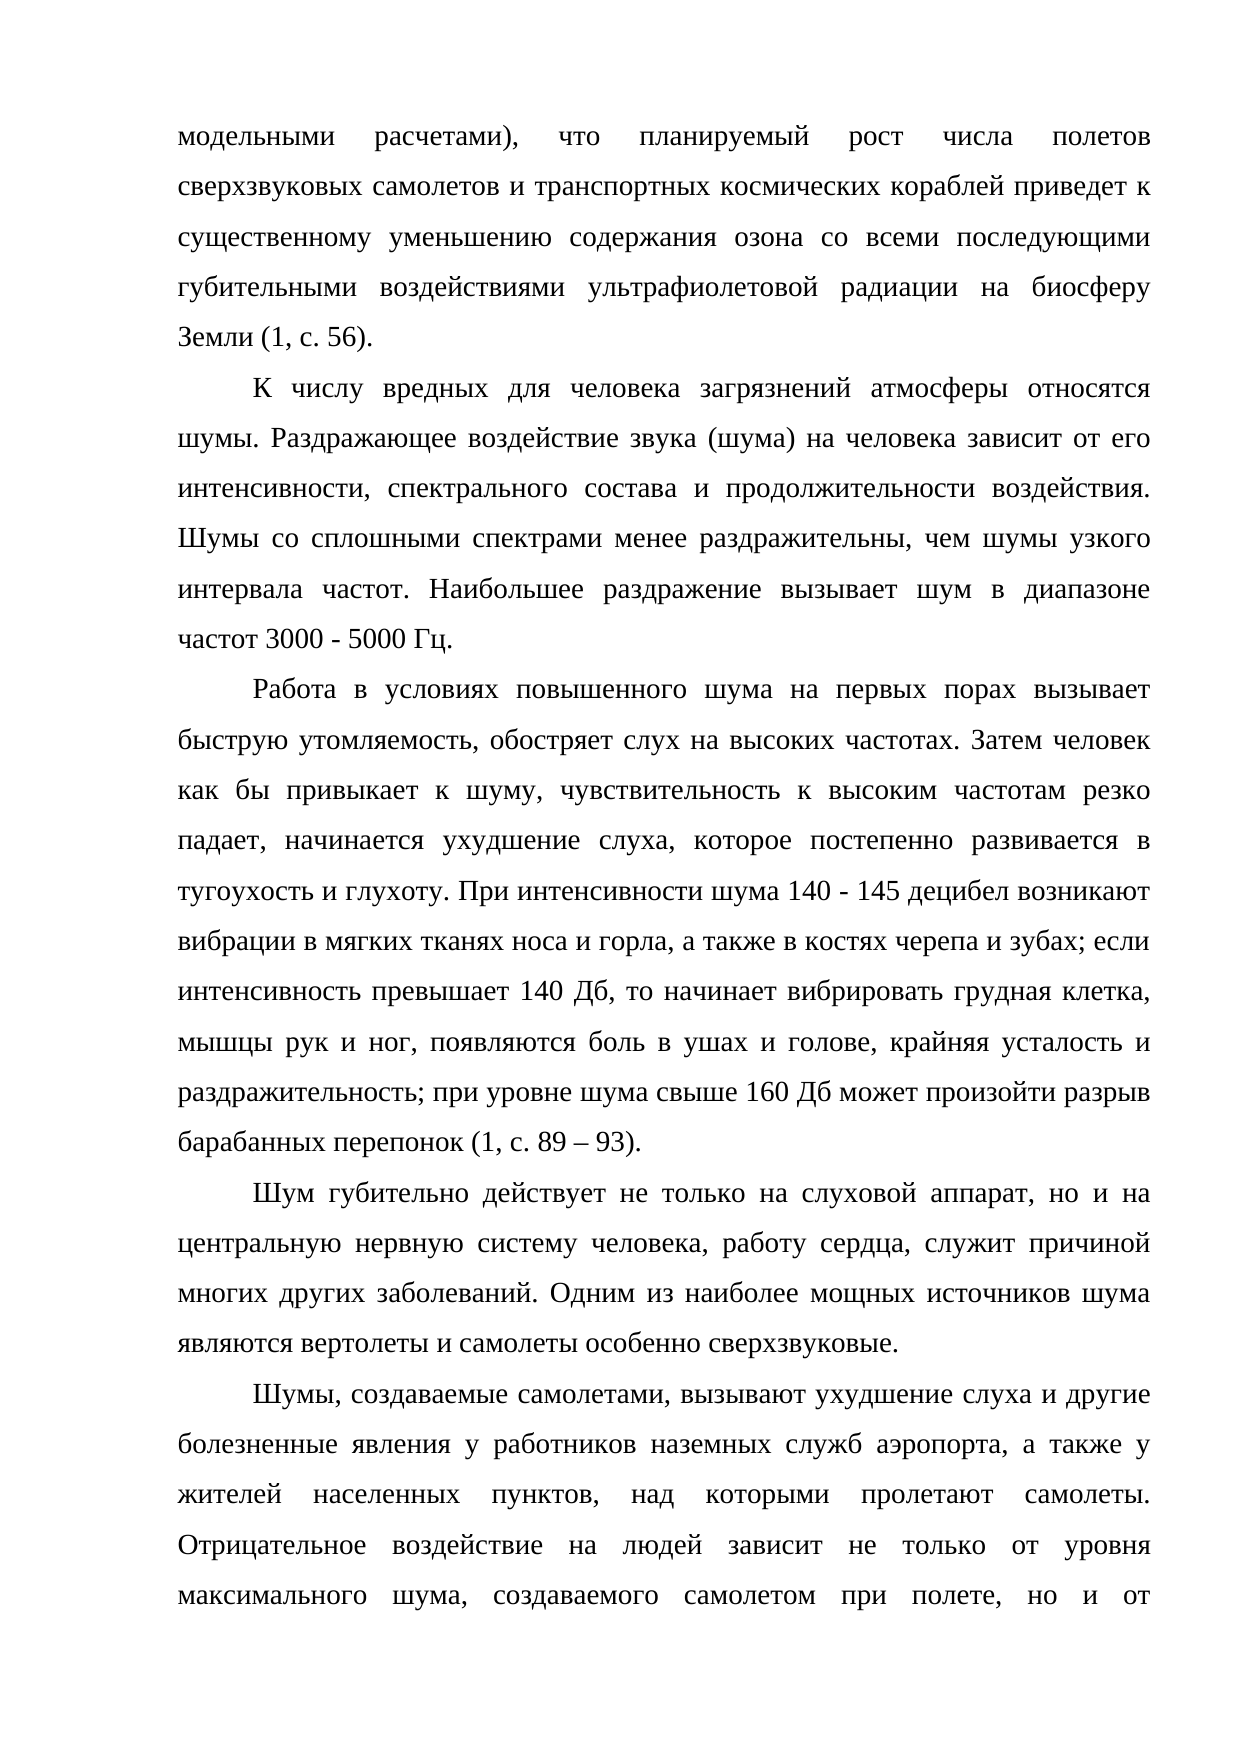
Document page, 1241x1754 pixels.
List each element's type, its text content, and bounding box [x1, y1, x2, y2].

text К числу вредных для человека загрязнений атмосферы относятся шумы. Раздражающее воздействие звука (шума) на человека зависит от его интенсивности, спектрального состава и продолжительности воздействия. Шумы со сплошными спектрами менее раздражительны, чем шумы узкого интервала частот. Наибольшее раздражение вызывает шум в диапазоне частот 3000 - 5000 Гц. [177, 370, 1152, 655]
text Шум губительно действует не только на слуховой аппарат, но и на центральную нервную систему человека, работу сердца, служит причиной многих других заболеваний. Одним из наиболее мощных источников шума являются вертолеты и самолеты особенно сверхзвуковые. [177, 1175, 1152, 1359]
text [177, 1376, 1152, 1611]
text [177, 118, 1152, 353]
text Работа в условиях повышенного шума на первых порах вызывает быструю утомляемость, обостряет слух на высоких частотах. Затем человек как бы привыкает к шуму, чувствительность к высоким частотам резко падает, начинается ухудшение слуха, которое постепенно развивается в тугоухость и глухоту. При интенсивности шума 140 - 145 децибел возникают вибрации в мягких тканях носа и горла, а также в костях черепа и зубах; если интенсивность превышает 140 Дб, то начинает вибрировать грудная клетка, мышцы рук и ног, появляются боль в ушах и голове, крайняя усталость и раздражительность; при уровне шума свыше 160 Дб может произойти разрыв барабанных перепонок (1, с. 89 – 93). [177, 672, 1152, 1158]
